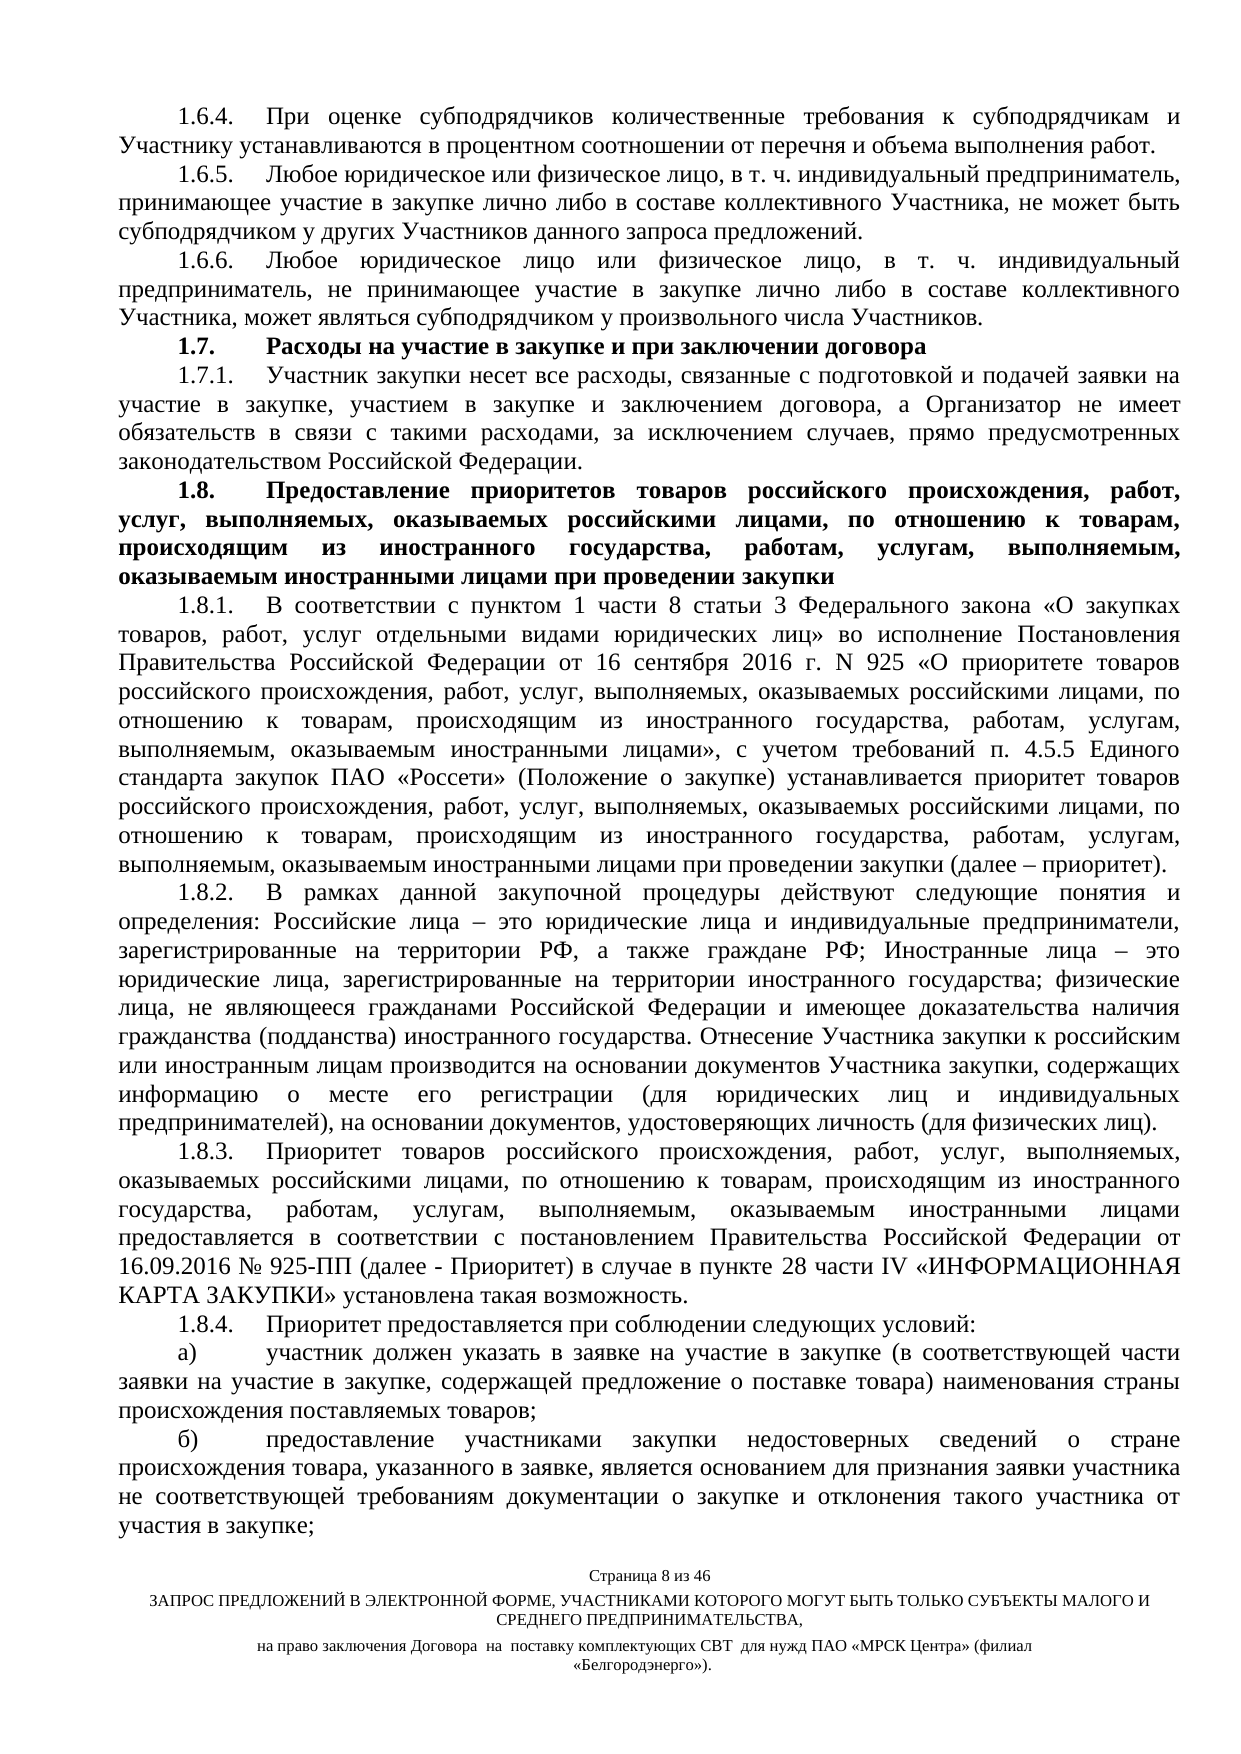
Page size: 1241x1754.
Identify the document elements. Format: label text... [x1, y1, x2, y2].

list предоставление участниками закупки недостоверных сведений о стране происхождения товара, указанного в заявке, является основанием для признания заявки участника не соответствующей требованиям документации о закупке и отклонения такого участника от участия в закупке; [118, 1424, 1181, 1539]
subtitle В соответствии с пунктом 1 части 8 статьи 3 Федерального закона «О закупках товаров, работ, услуг отдельными видами юридических лиц» во исполнение Постановления Правительства Российской Федерации от 16 сентября 2016 г. N 925 «О приоритете товаров российского происхождения, работ, услуг, выполняемых, оказываемых российскими лицами, по отношению к товарам, происходящим из иностранного государства, работам, услугам, выполняемым, оказываемым иностранными лицами», с учетом требований п. 4.5.5 Единого стандарта закупок ПАО «Россети» (Положение о закупке) устанавливается приоритет товаров российского происхождения, работ, услуг, выполняемых, оказываемых российскими лицами, по отношению к товарам, происходящим из иностранного государства, работам, услугам, выполняемым, оказываемым иностранными лицами при проведении закупки (далее – приоритет). [118, 590, 1181, 877]
subtitle Расходы на участие в закупке и при заключении договора [118, 331, 1181, 360]
subtitle Любое юридическое лицо или физическое лицо, в т. ч. индивидуальный предприниматель, не принимающее участие в закупке лично либо в составе коллективного Участника, может являться субподрядчиком у произвольного числа Участников. [118, 245, 1181, 331]
subtitle Приоритет предоставляется при соблюдении следующих условий: [118, 1309, 1181, 1337]
list участник должен указать в заявке на участие в закупке (в соответствующей части заявки на участие в закупке, содержащей предложение о поставке товара) наименования страны происхождения поставляемых товаров; [118, 1337, 1181, 1424]
subtitle При оценке субподрядчиков количественные требования к субподрядчикам и Участнику устанавливаются в процентном соотношении от перечня и объема выполнения работ. [118, 101, 1181, 159]
subtitle Предоставление приоритетов товаров российского происхождения, работ, услуг, выполняемых, оказываемых российскими лицами, по отношению к товарам, происходящим из иностранного государства, работам, услугам, выполняемым, оказываемым иностранными лицами при проведении закупки [118, 475, 1181, 590]
subtitle Любое юридическое или физическое лицо, в т. ч. индивидуальный предприниматель, принимающее участие в закупке лично либо в составе коллективного Участника, не может быть субподрядчиком у других Участников данного запроса предложений. [118, 159, 1181, 245]
subtitle Приоритет товаров российского происхождения, работ, услуг, выполняемых, оказываемых российскими лицами, по отношению к товарам, происходящим из иностранного государства, работам, услугам, выполняемым, оказываемым иностранными лицами предоставляется в соответствии с постановлением Правительства Российской Федерации от 16.09.2016 № 925-ПП (далее - Приоритет) в случае в пункте 28 части IV «ИНФОРМАЦИОННАЯ КАРТА ЗАКУПКИ» установлена такая возможность. [118, 1136, 1181, 1309]
subtitle В рамках данной закупочной процедуры действуют следующие понятия и определения: Российские лица – это юридические лица и индивидуальные предприниматели, зарегистрированные на территории РФ, а также граждане РФ; Иностранные лица – это юридические лица, зарегистрированные на территории иностранного государства; физические лица, не являющееся гражданами Российской Федерации и имеющее доказательства наличия гражданства (подданства) иностранного государства. Отнесение Участника закупки к российским или иностранным лицам производится на основании документов Участника закупки, содержащих информацию о месте его регистрации (для юридических лиц и индивидуальных предпринимателей), на основании документов, удостоверяющих личность (для физических лиц). [118, 877, 1181, 1136]
subtitle Участник закупки несет все расходы, связанные с подготовкой и подачей заявки на участие в закупке, участием в закупке и заключением договора, а Организатор не имеет обязательств в связи с такими расходами, за исключением случаев, прямо предусмотренных законодательством Российской Федерации. [118, 360, 1181, 475]
